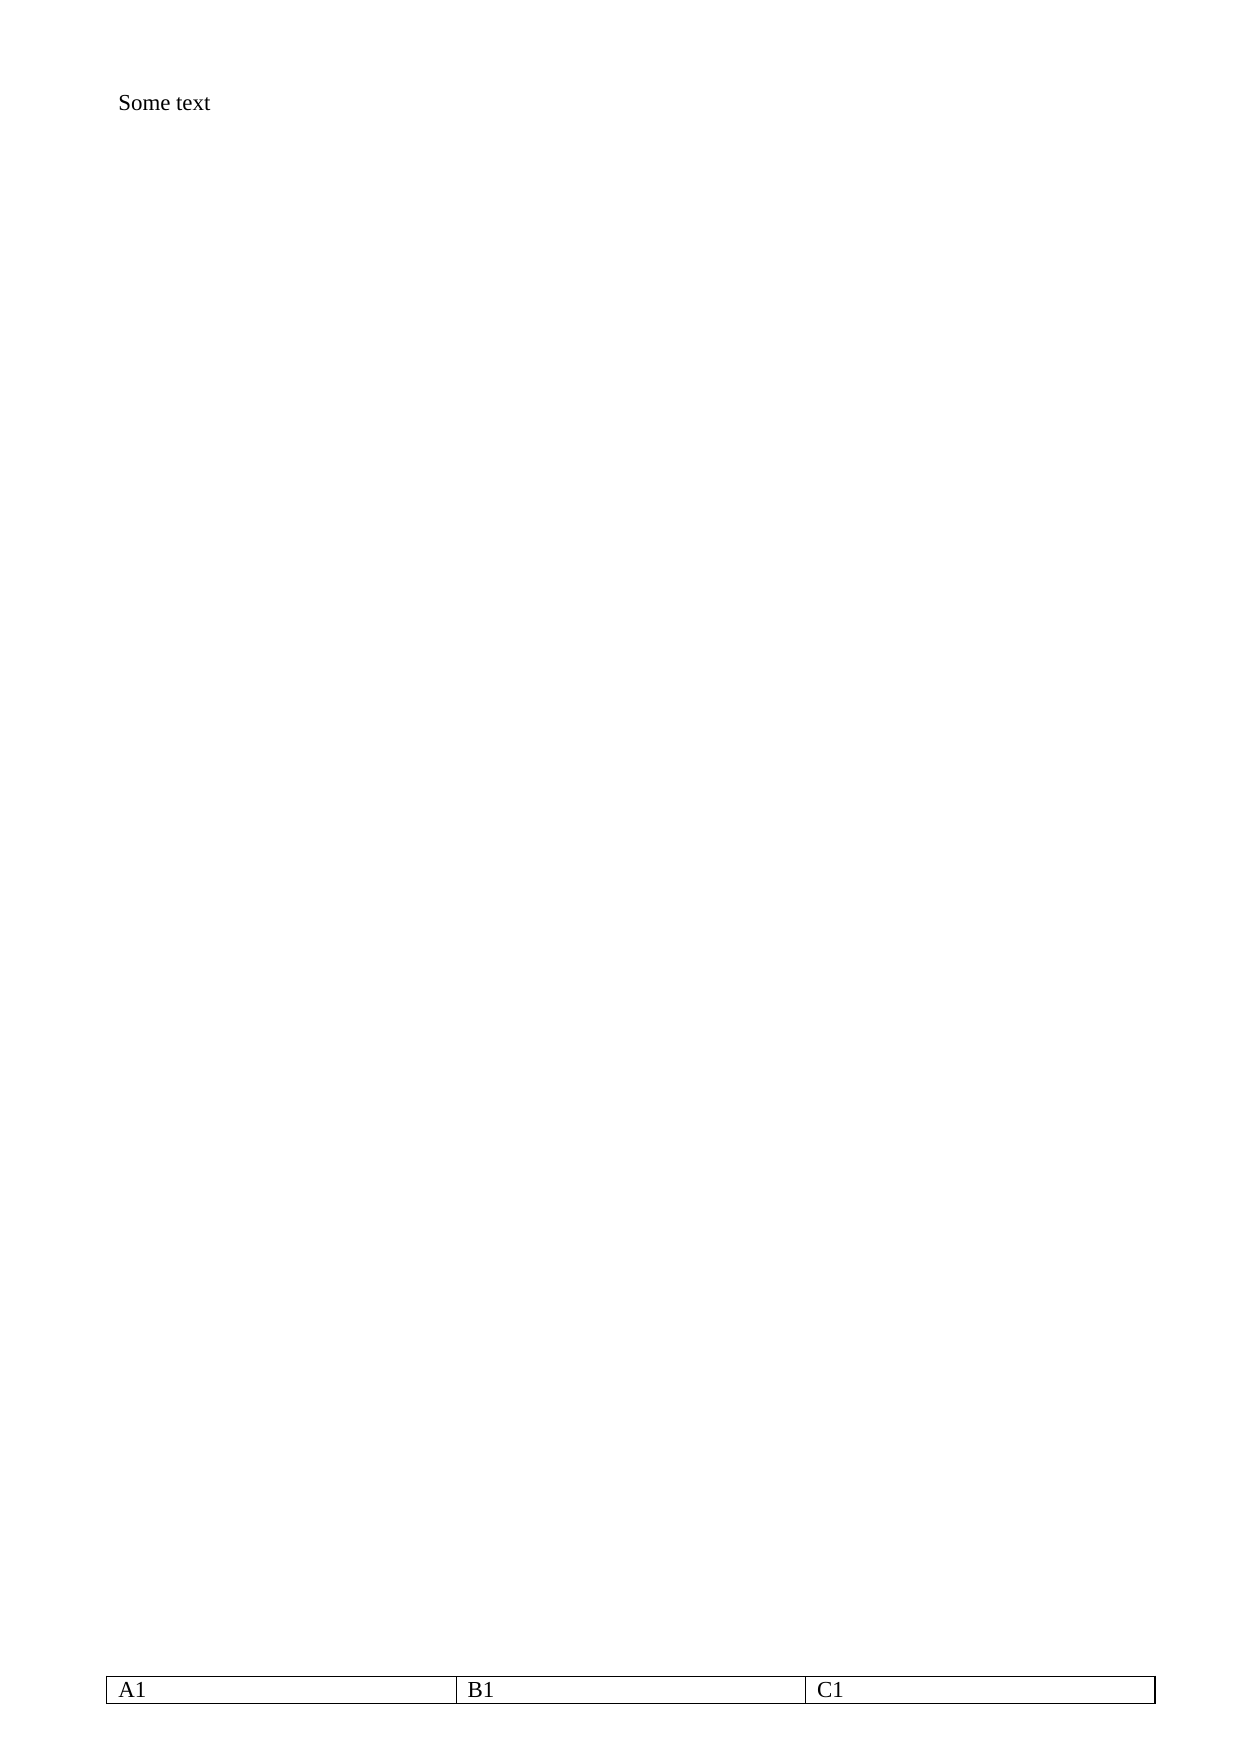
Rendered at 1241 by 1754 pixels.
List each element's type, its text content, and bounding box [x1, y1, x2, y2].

text Some text [118, 89, 1152, 115]
